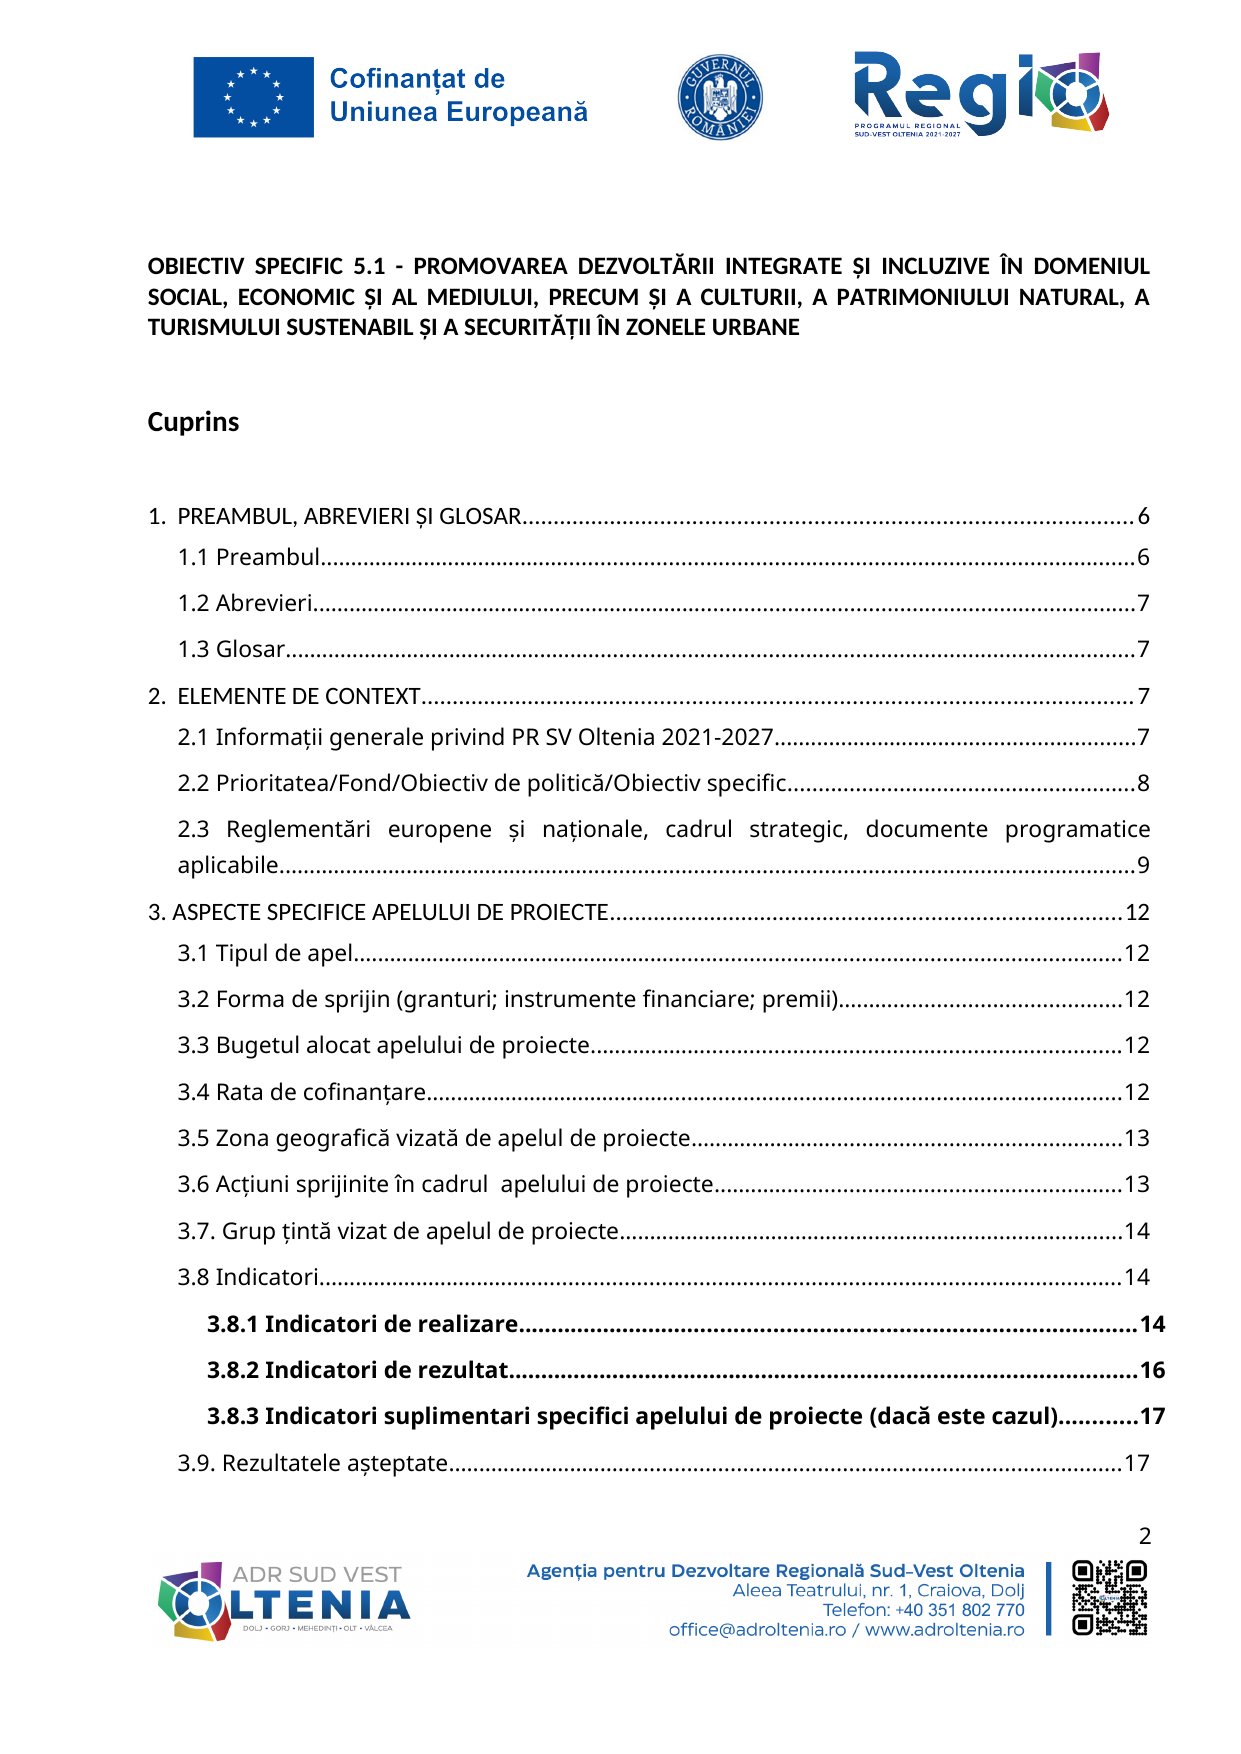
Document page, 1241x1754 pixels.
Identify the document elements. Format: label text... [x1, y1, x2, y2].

text 1.1 Preambul 6 [177, 541, 1152, 572]
picture [674, 52, 768, 142]
text 3.9. Rezultatele așteptate 17 [177, 1447, 1152, 1478]
text 3. ASPECTE SPECIFICE APELULUI DE PROIECTE 12 [148, 896, 1152, 926]
text 3.8 Indicatori 14 [177, 1261, 1152, 1292]
text 1.3 Glosar 7 [177, 633, 1152, 665]
text 2. ELEMENTE DE CONTEXT 7 [148, 680, 1152, 710]
text 2.2 Prioritatea/Fond/Obiectiv de politică/Obiectiv specific 8 [177, 767, 1152, 798]
text OBIECTIV SPECIFIC 5.1 - PROMOVAREA DEZVOLTĂRII INTEGRATE ȘI INCLUZIVE ÎN DOMENIUL SOCIAL, ECONOMIC ȘI AL MEDIULUI, PRECUM ȘI A CULTURII, A PATRIMONIULUI NATURAL, A TURISMULUI SUSTENABIL ȘI A SECURITĂȚII ÎN ZONELE URBANE [148, 251, 1152, 342]
text 3.2 Forma de sprijin (granturi; instrumente financiare; premii) 12 [177, 983, 1152, 1014]
text 3.6 Acțiuni sprijinite în cadrul apelului de proiecte 13 [177, 1168, 1152, 1200]
text 3.8.1 Indicatori de realizare 14 [207, 1307, 1152, 1339]
text 3.5 Zona geografică vizată de apelul de proiecte 13 [177, 1122, 1152, 1153]
text 3.4 Rata de cofinanțare 12 [177, 1076, 1152, 1107]
text 3.8.2 Indicatori de rezultat 16 [207, 1354, 1152, 1385]
text Cuprins [148, 403, 1152, 439]
picture [188, 52, 590, 141]
text 1. PREAMBUL, ABREVIERI ȘI GLOSAR 6 [148, 500, 1152, 530]
text 3.7. Grup țintă vizat de apelul de proiecte 14 [177, 1215, 1152, 1246]
text 2.1 Informații generale privind PR SV Oltenia 2021-2027 7 [177, 721, 1152, 752]
text 2.3 Reglementări europene și naționale, cadrul strategic, documente programatice aplicabile 9 [177, 813, 1152, 881]
text 3.8.3 Indicatori suplimentari specifici apelului de proiecte (dacă este cazul) 17 [207, 1400, 1152, 1431]
text 1.2 Abrevieri 7 [177, 587, 1152, 618]
picture [852, 50, 1111, 139]
picture [148, 1551, 1152, 1648]
text 3.3 Bugetul alocat apelului de proiecte 12 [177, 1029, 1152, 1061]
text 3.1 Tipul de apel 12 [177, 937, 1152, 968]
